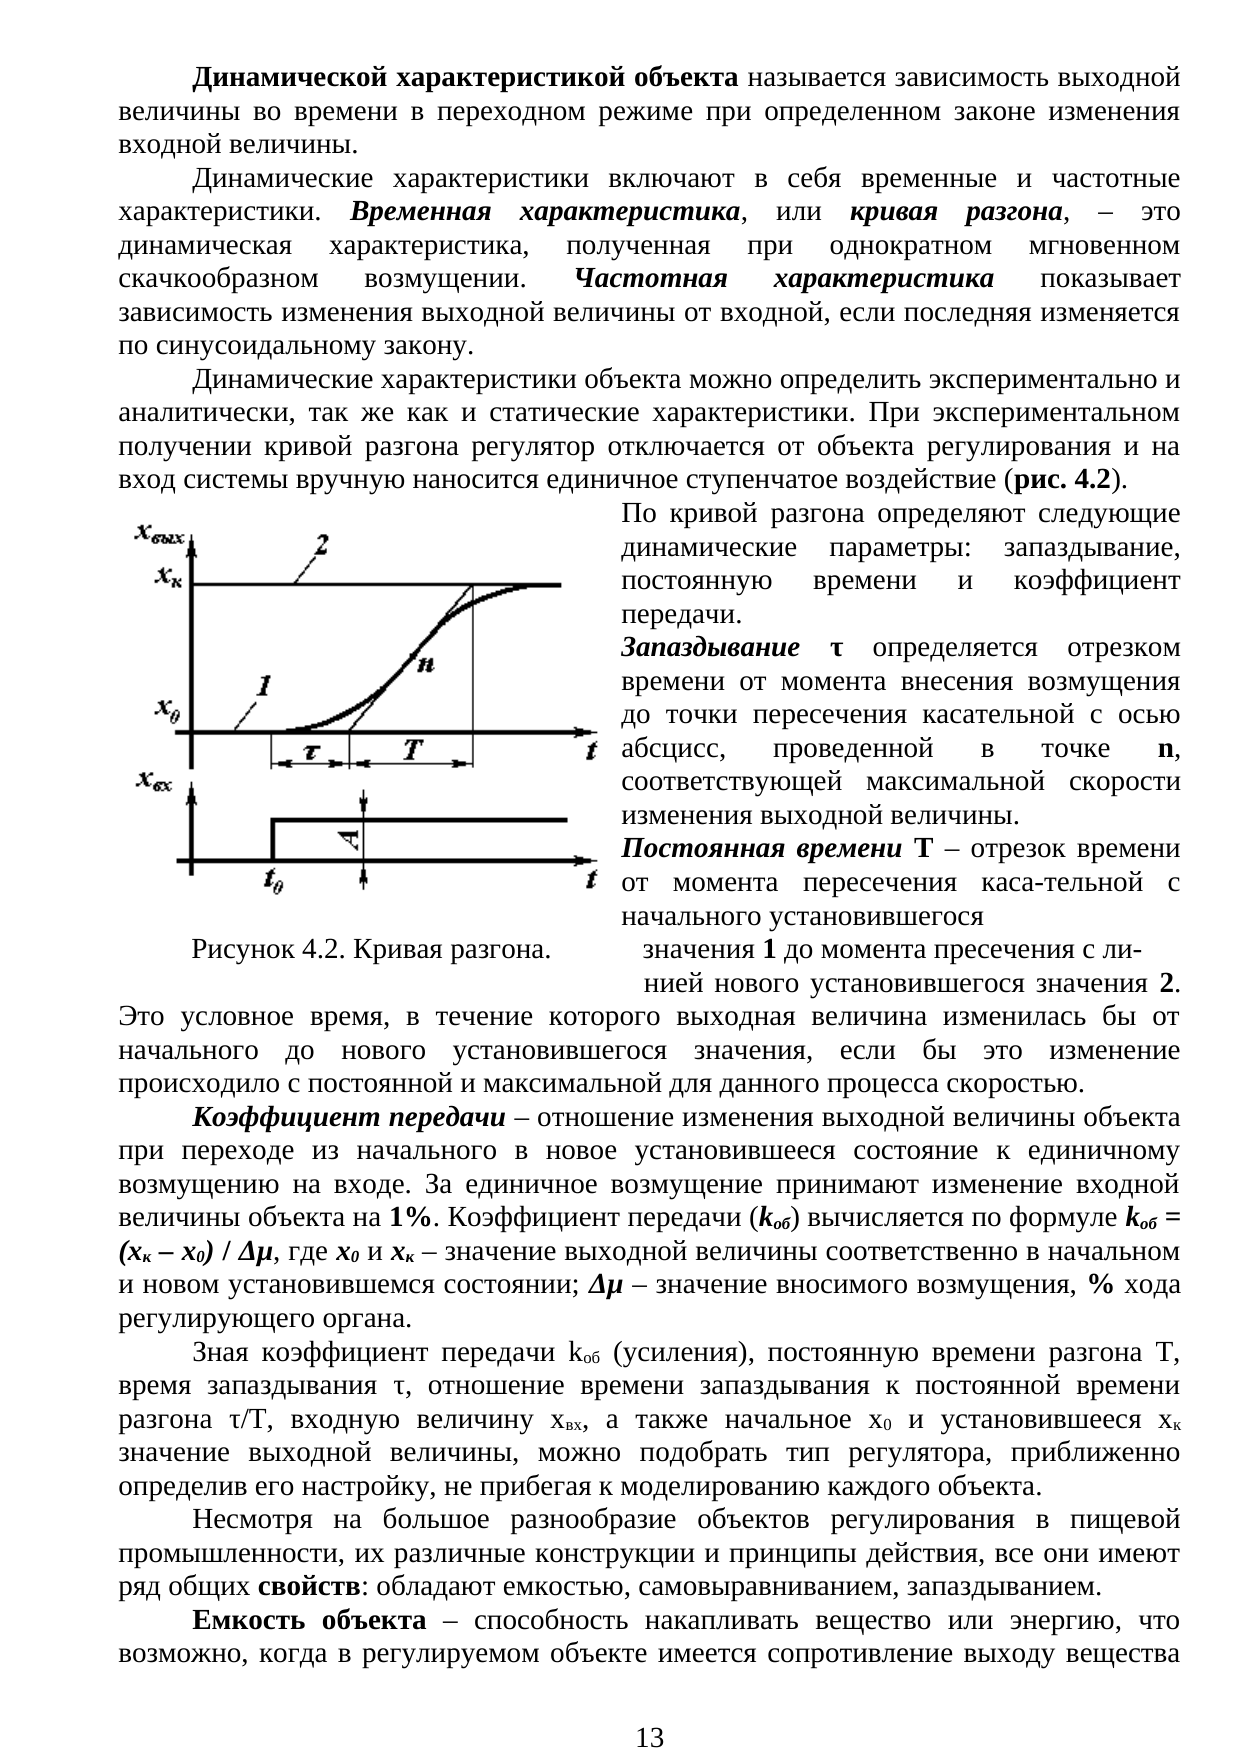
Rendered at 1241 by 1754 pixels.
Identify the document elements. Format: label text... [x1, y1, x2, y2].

text По кривой разгона определяют следующие динамические параметры: запаздывание, постоянную времени и коэффициент передачи. [118, 495, 1181, 629]
picture [119, 508, 621, 912]
text Динамические характеристики включают в себя временные и частотные характеристики. Временная характеристика, или кривая разгона, – это динамическая характеристика, полученная при однократном мгновенном скачкообразном возмущении. Частотная характеристика показывает зависимость изменения выходной величины от входной, если последняя изменяется по синусоидальному закону. [118, 160, 1181, 361]
text нией нового установившегося значения 2. Это условное время, в течение которого выходная величина изменилась бы от начального до нового установившегося значения, если бы это изменение происходило с постоянной и максимальной для данного процесса скоростью. [118, 965, 1181, 1099]
text Зная коэффициент передачи kоб (усиления), постоянную времени разгона Т, время запаздывания τ, отношение времени запаздывания к постоянной времени разгона τ/Т, входную величину xвх, а также начальное х0 и установившееся хк значение выходной величины, можно подобрать тип регулятора, приближенно определив его настройку, не прибегая к моделированию каждого объекта. [118, 1334, 1181, 1501]
text Коэффициент передачи – отношение изменения выходной величины объекта при переходе из начального в новое установившееся состояние к единичному возмущению на входе. За единичное возмущение принимают изменение входной величины объекта на 1%. Коэффициент передачи (kоб) вычисляется по формуле kоб = (хк – х0) / Δμ, где х0 и хк – значение выходной величины соответственно в начальном и новом установившемся состоянии; Δμ – значение вносимого возмущения, % хода регулирующего органа. [118, 1099, 1181, 1334]
text Запаздывание τ определяется отрезком времени от момента внесения возмущения до точки пересечения касательной с осью абсцисс, проведенной в точке n, соответствующей максимальной скорости изменения выходной величины. [621, 629, 1181, 831]
text Постоянная времени Т – отрезок времени от момента пересечения каса-тельной с начального установившегося [118, 831, 1181, 931]
text Несмотря на большое разнообразие объектов регулирования в пищевой промышленности, их различные конструкции и принципы действия, все они имеют ряд общих свойств: обладают емкостью, самовыравниванием, запаздыванием. [118, 1501, 1181, 1602]
text Динамической характеристикой объекта называется зависимость выходной величины во времени в переходном режиме при определенном законе изменения входной величины. [118, 59, 1181, 160]
text Динамические характеристики объекта можно определить экспериментально и аналитически, так же как и статические характеристики. При экспериментальном получении кривой разгона регулятор отключается от объекта регулирования и на вход системы вручную наносится единичное ступенчатое воздействие (рис. 4.2). [118, 361, 1181, 495]
text Рисунок 4.2. Кривая разгона. значения 1 до момента пресечения с ли- [118, 931, 1181, 965]
